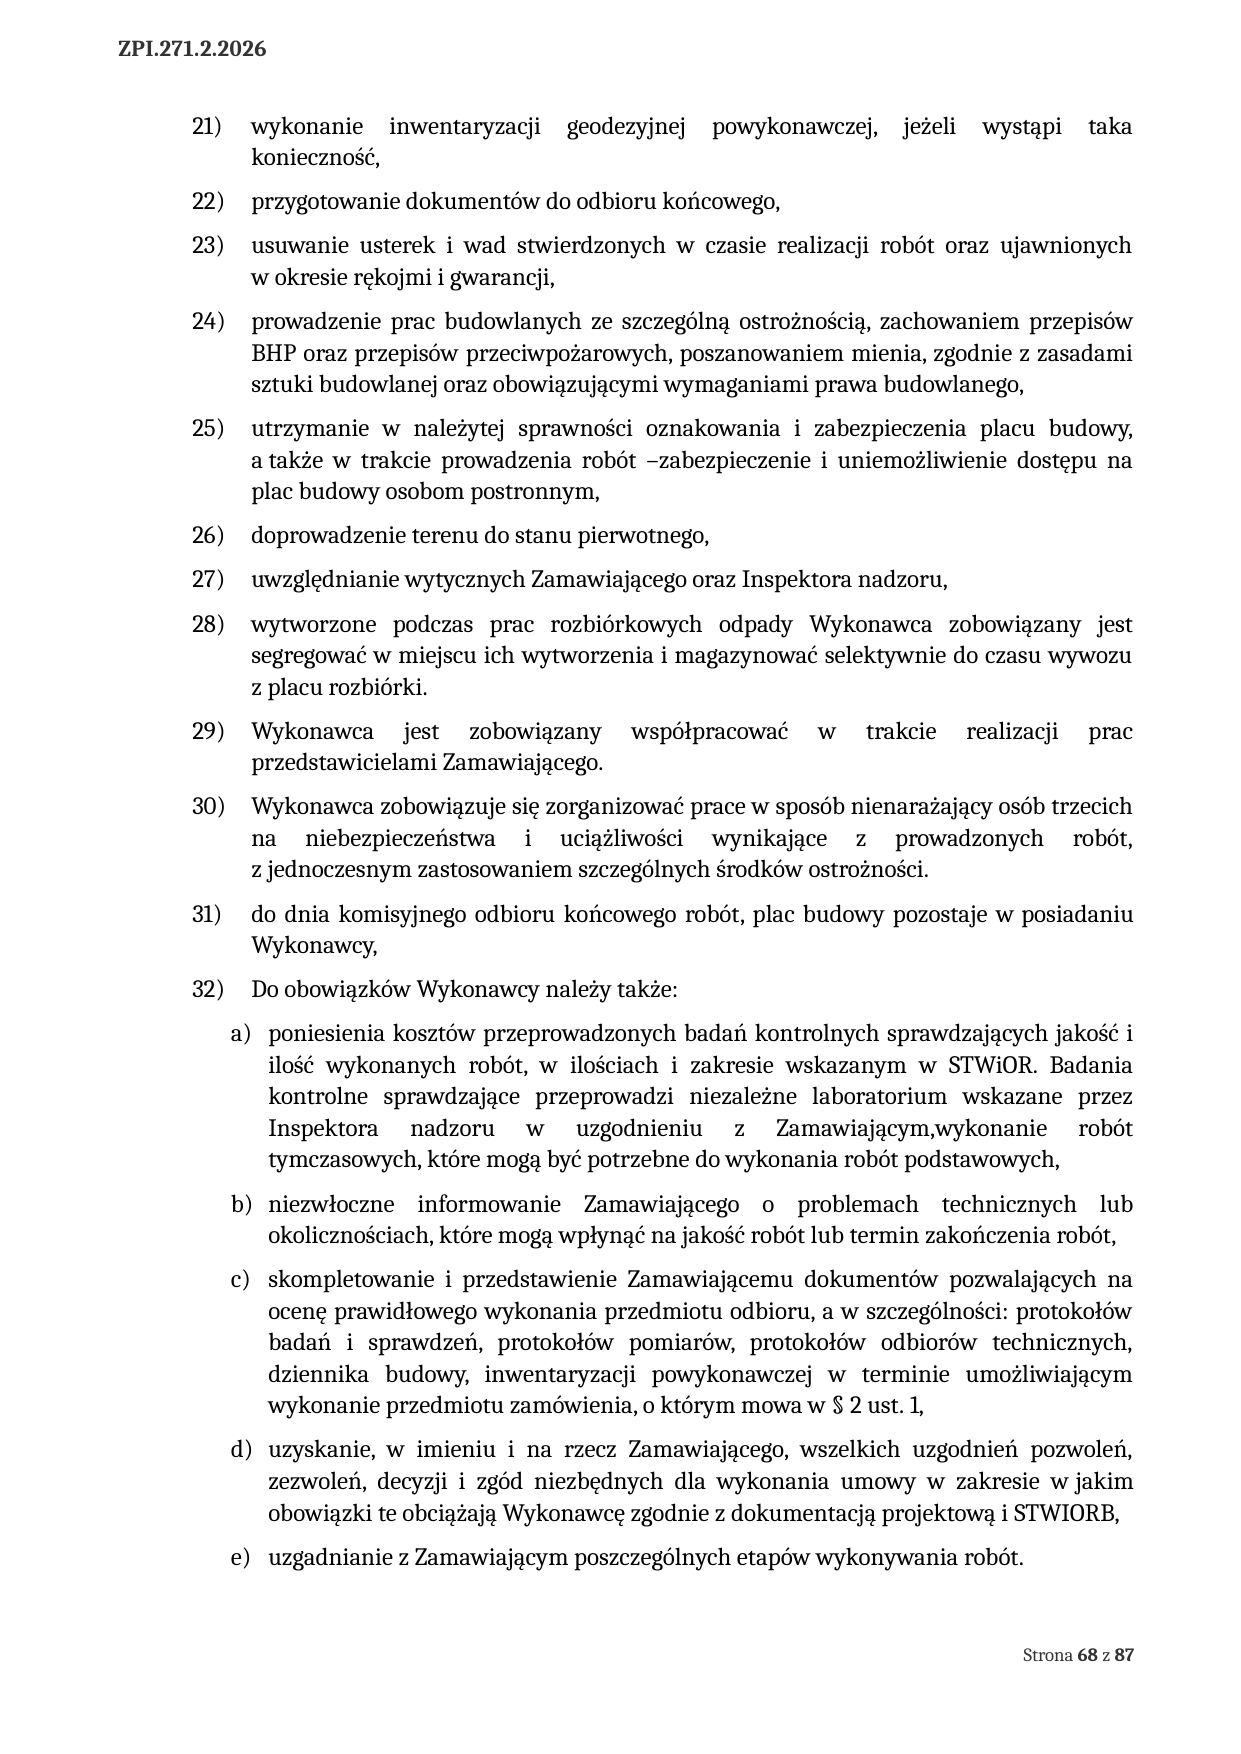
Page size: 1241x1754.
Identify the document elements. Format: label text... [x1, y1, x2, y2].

list uzgadnianie z Zamawiającym poszczególnych etapów wykonywania robót. [231, 1543, 1134, 1571]
list uwzględnianie wytycznych Zamawiającego oraz Inspektora nadzoru, [192, 565, 1134, 594]
list Do obowiązków Wykonawcy należy także: [192, 975, 1134, 1004]
list wykonanie inwentaryzacji geodezyjnej powykonawczej, jeżeli wystąpi taka konieczność, [192, 112, 1134, 172]
list Wykonawca jest zobowiązany współpracować w trakcie realizacji prac przedstawicielami Zamawiającego. [192, 717, 1134, 777]
list do dnia komisyjnego odbioru końcowego robót, plac budowy pozostaje w posiadaniu Wykonawcy, [192, 899, 1134, 960]
list poniesienia kosztów przeprowadzonych badań kontrolnych sprawdzających jakość i ilość wykonanych robót, w ilościach i zakresie wskazanym w STWiOR. Badania kontrolne sprawdzające przeprowadzi niezależne laboratorium wskazane przez Inspektora nadzoru w uzgodnieniu z Zamawiającym,wykonanie robót tymczasowych, które mogą być potrzebne do wykonania robót podstawowych, [231, 1019, 1134, 1174]
list przygotowanie dokumentów do odbioru końcowego, [192, 187, 1134, 216]
list skompletowanie i przedstawienie Zamawiającemu dokumentów pozwalających na ocenę prawidłowego wykonania przedmiotu odbioru, a w szczególności: protokołów badań i sprawdzeń, protokołów pomiarów, protokołów odbiorów technicznych, dziennika budowy, inwentaryzacji powykonawczej w terminie umożliwiającym wykonanie przedmiotu zamówienia, o którym mowa w § 2 ust. 1, [231, 1265, 1134, 1420]
list doprowadzenie terenu do stanu pierwotnego, [192, 521, 1134, 550]
list uzyskanie, w imieniu i na rzecz Zamawiającego, wszelkich uzgodnień pozwoleń, zezwoleń, decyzji i zgód niezbędnych dla wykonania umowy w zakresie w jakim obowiązki te obciążają Wykonawcę zgodnie z dokumentacją projektową i STWIORB, [231, 1435, 1134, 1527]
list Wykonawca zobowiązuje się zorganizować prace w sposób nienarażający osób trzecich na niebezpieczeństwa i uciążliwości wynikające z prowadzonych robót, z jednoczesnym zastosowaniem szczególnych środków ostrożności. [192, 792, 1134, 884]
list prowadzenie prac budowlanych ze szczególną ostrożnością, zachowaniem przepisów BHP oraz przepisów przeciwpożarowych, poszanowaniem mienia, zgodnie z zasadami sztuki budowlanej oraz obowiązującymi wymaganiami prawa budowlanego, [192, 307, 1134, 399]
list wytworzone podczas prac rozbiórkowych odpady Wykonawca zobowiązany jest segregować w miejscu ich wytworzenia i magazynować selektywnie do czasu wywozu z placu rozbiórki. [192, 609, 1134, 701]
list utrzymanie w należytej sprawności oznakowania i zabezpieczenia placu budowy, a także w trakcie prowadzenia robót –zabezpieczenie i uniemożliwienie dostępu na plac budowy osobom postronnym, [192, 414, 1134, 506]
list usuwanie usterek i wad stwierdzonych w czasie realizacji robót oraz ujawnionych w okresie rękojmi i gwarancji, [192, 231, 1134, 292]
list niezwłoczne informowanie Zamawiającego o problemach technicznych lub okolicznościach, które mogą wpłynąć na jakość robót lub termin zakończenia robót, [231, 1189, 1134, 1250]
